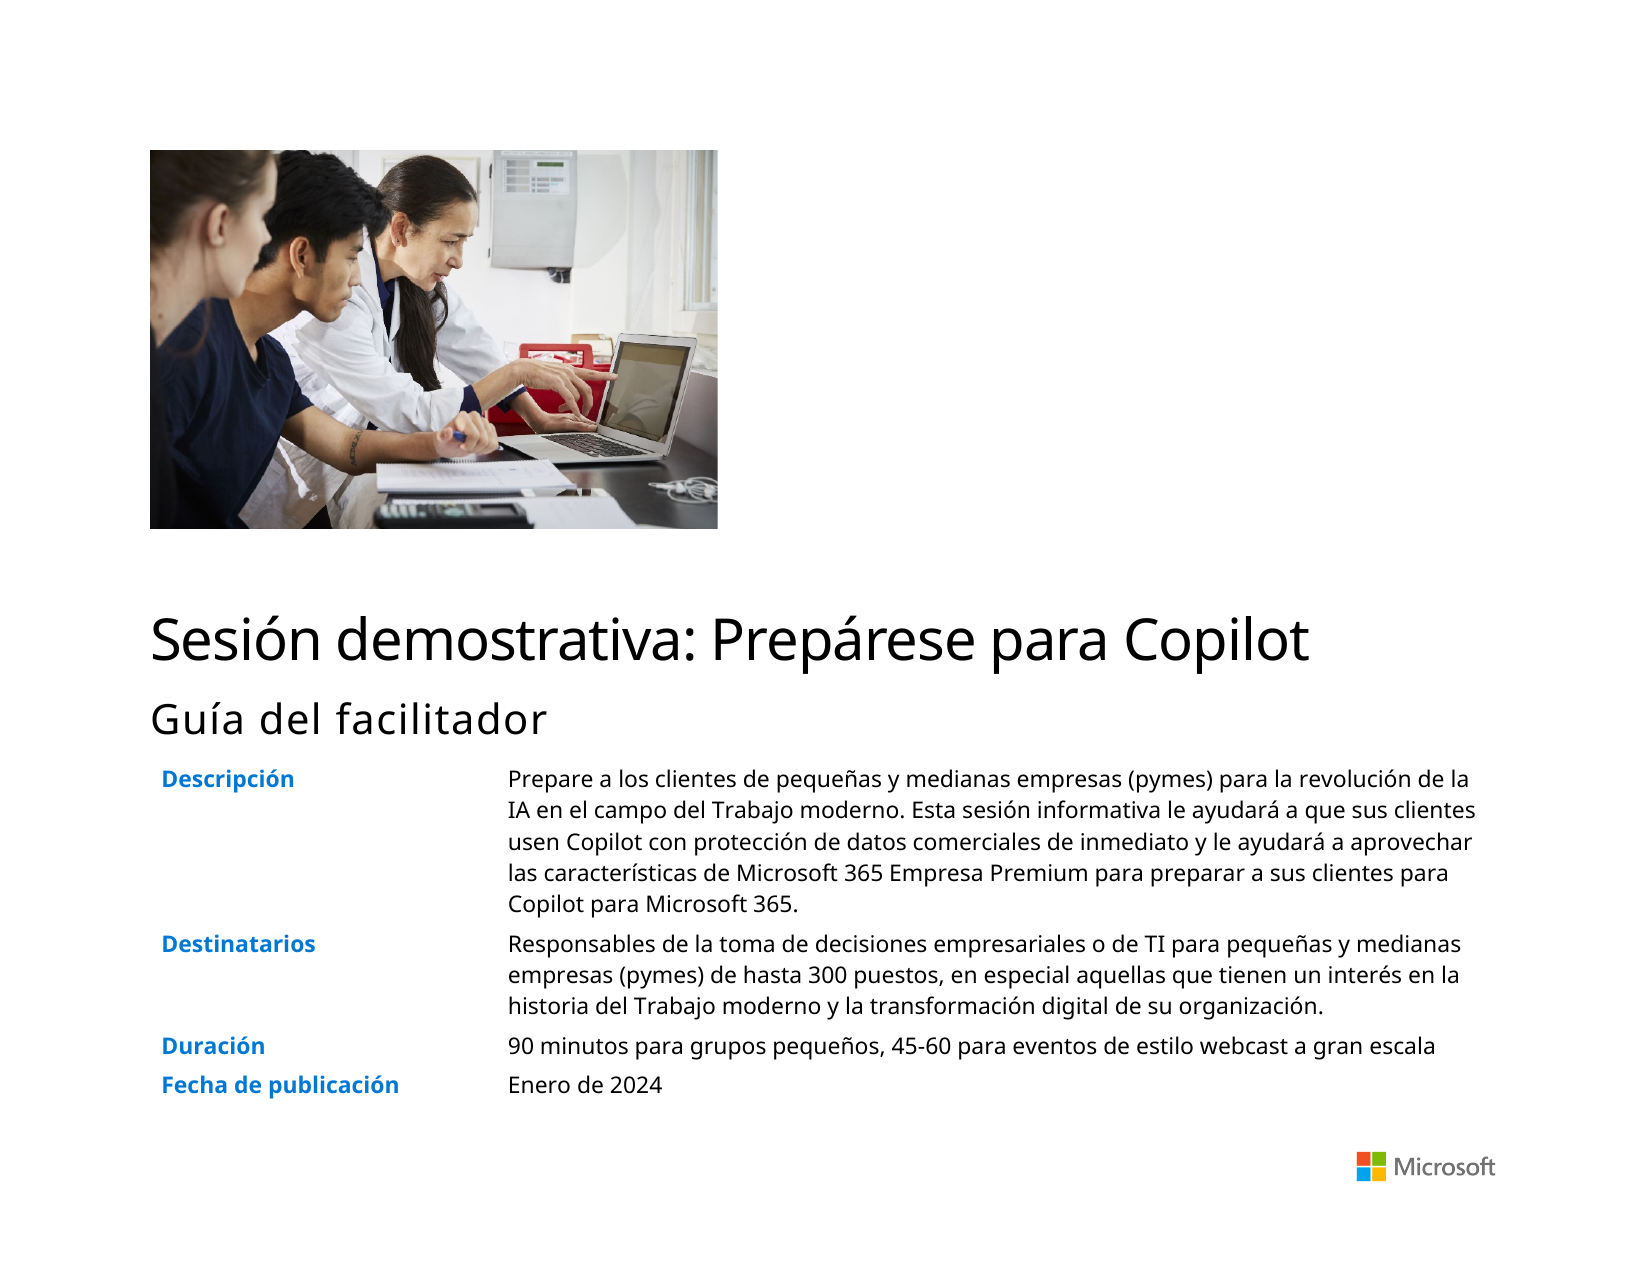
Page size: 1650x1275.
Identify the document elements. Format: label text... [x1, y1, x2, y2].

title Sesión demostrativa: Prepárese para Copilot [150, 541, 1500, 677]
picture [150, 150, 718, 529]
table_cell Destinatarios [150, 928, 496, 1030]
table_cell Fecha de publicación [150, 1069, 496, 1109]
table_cell 90 minutos para grupos pequeños, 45-60 para eventos de estilo webcast a gran escala [496, 1030, 1499, 1069]
table_header Descripción [150, 763, 496, 928]
table_header Prepare a los clientes de pequeñas y medianas empresas (pymes) para la revolución de la IA en el campo del Trabajo moderno. Esta sesión informativa le ayudará a que sus clientes usen Copilot con protección de datos comerciales de inmediato y le ayudará a aprovechar las características de Microsoft 365 Empresa Premium para preparar a sus clientes para Copilot para Microsoft 365. [496, 763, 1499, 928]
table_cell Responsables de la toma de decisiones empresariales o de TI para pequeñas y medianas empresas (pymes) de hasta 300 puestos, en especial aquellas que tienen un interés en la historia del Trabajo moderno y la transformación digital de su organización. [496, 928, 1499, 1030]
picture [1351, 1146, 1500, 1188]
subtitle Guía del facilitador [150, 689, 1500, 746]
table_cell Duración [150, 1030, 496, 1069]
table_cell Enero de 2024 [496, 1069, 1499, 1109]
